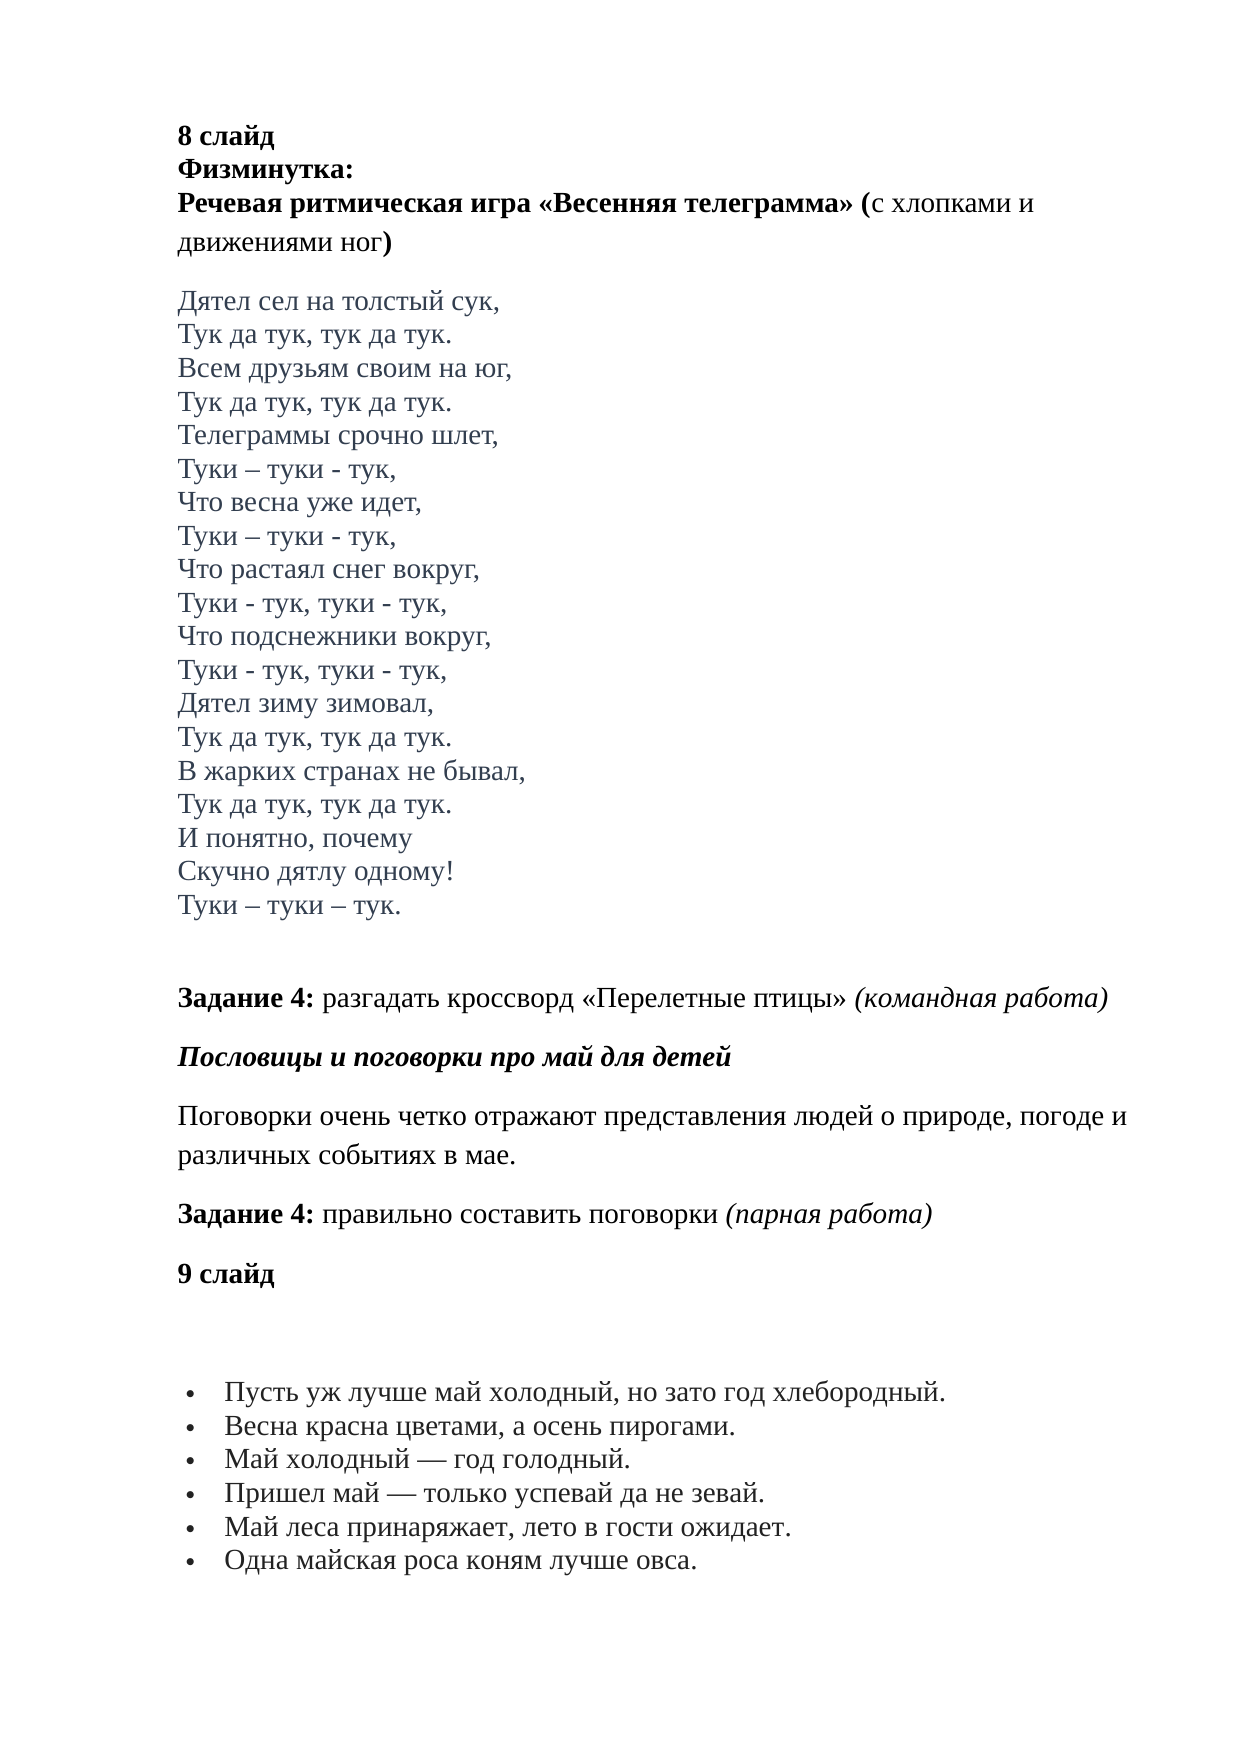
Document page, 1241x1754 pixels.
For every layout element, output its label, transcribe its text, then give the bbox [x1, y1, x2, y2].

text Туки – туки - тук, [177, 451, 1152, 484]
text 8 слайд [177, 118, 1152, 152]
list Весна красна цветами, а осень пирогами. [187, 1408, 1152, 1442]
text Пословицы и поговорки про май для детей [177, 1039, 1152, 1073]
list Пусть уж лучше май холодный, но зато год хлебородный. [187, 1374, 1152, 1408]
text Тук да тук, тук да тук. [177, 786, 1152, 820]
text Что весна уже идет, [177, 484, 1152, 518]
text Речевая ритмическая игра «Весенняя телеграмма» (с хлопками и движениями ног) [177, 185, 1152, 257]
text Скучно дятлу одному! [177, 853, 1152, 887]
text Туки – туки – тук. [177, 887, 1152, 920]
text Туки - тук, туки - тук, [177, 585, 1152, 618]
text В жарких странах не бывал, [177, 753, 1152, 786]
text Тук да тук, тук да тук. [177, 384, 1152, 417]
list Май леса принаряжает, лето в гости ожидает. [187, 1509, 1152, 1542]
text Что растаял снег вокруг, [177, 551, 1152, 585]
text Туки - тук, туки - тук, [177, 652, 1152, 686]
text 9 слайд [177, 1256, 1152, 1289]
text Что подснежники вокруг, [177, 618, 1152, 652]
text Туки – туки - тук, [177, 518, 1152, 551]
text Всем друзьям своим на юг, [177, 350, 1152, 384]
text Физминутка: [177, 152, 1152, 185]
text И понятно, почему [177, 820, 1152, 853]
text Телеграммы срочно шлет, [177, 417, 1152, 451]
text Дятел зиму зимовал, [177, 686, 1152, 719]
text Тук да тук, тук да тук. [177, 317, 1152, 350]
text Задание 4: правильно составить поговорки (парная работа) [177, 1196, 1152, 1230]
text Поговорки очень четко отражают представления людей о природе, погоде и различных событиях в мае. [177, 1098, 1152, 1171]
list Одна майская роса коням лучше овса. [187, 1542, 1152, 1576]
text Тук да тук, тук да тук. [177, 719, 1152, 753]
text Дятел сел на толстый сук, [177, 283, 1152, 317]
list Пришел май — только успевай да не зевай. [187, 1475, 1152, 1509]
list Май холодный — год голодный. [187, 1442, 1152, 1475]
text Задание 4: разгадать кроссворд «Перелетные птицы» (командная работа) [177, 980, 1152, 1013]
